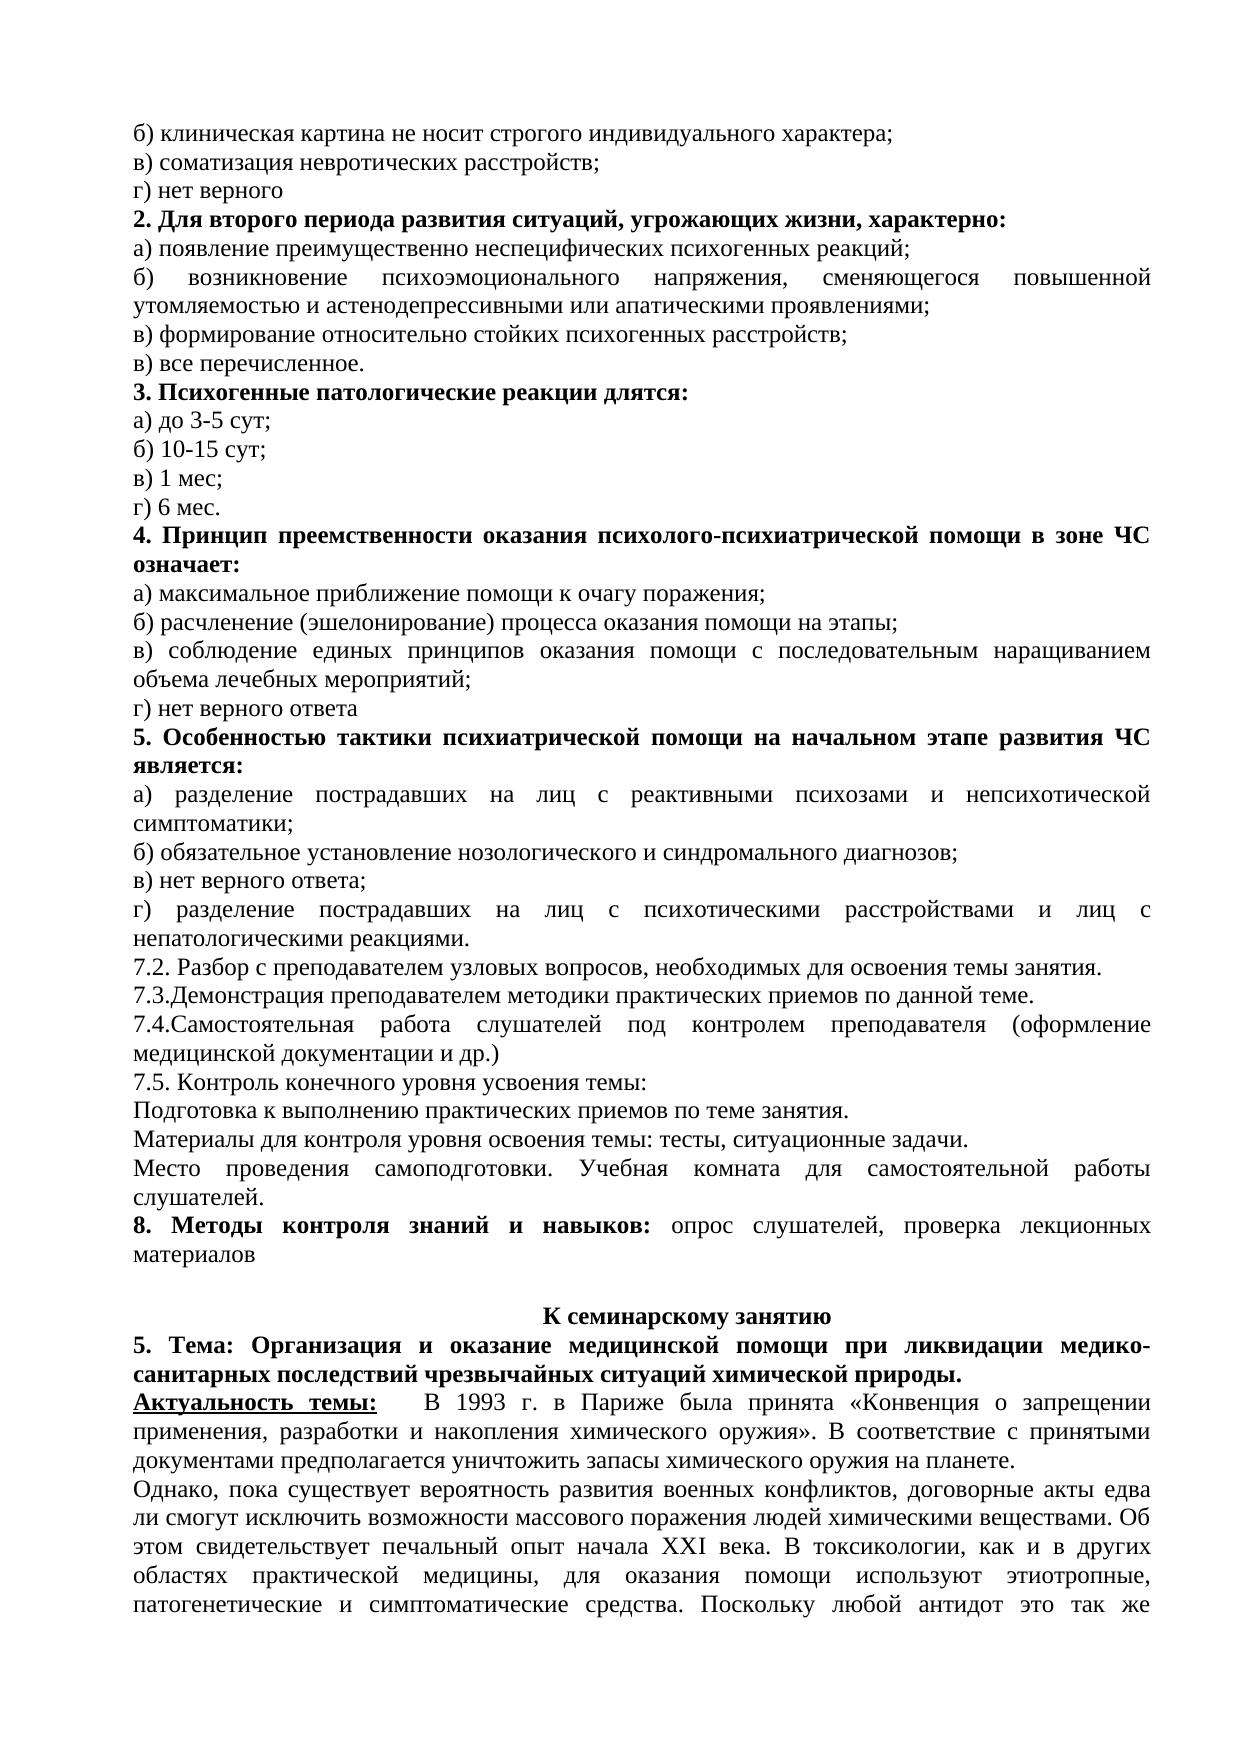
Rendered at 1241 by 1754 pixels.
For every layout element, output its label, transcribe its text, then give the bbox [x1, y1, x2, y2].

text б) обязательное установление нозологического и синдромального диагнозов; [133, 837, 1152, 866]
text в) нет верного ответа; [133, 866, 1152, 894]
text 7.2. Разбор с преподавателем узловых вопросов, необходимых для освоения темы занятия. [133, 952, 1152, 981]
text б) возникновение психоэмоционального напряжения, сменяющегося повышенной утомляемостью и астенодепрессивными или апатическими проявлениями; [133, 262, 1152, 319]
text 5. Особенностью тактики психиатрической помощи на начальном этапе развития ЧС является: [133, 722, 1152, 779]
text Подготовка к выполнению практических приемов по теме занятия. [133, 1096, 1152, 1124]
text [133, 1474, 1152, 1617]
text в) соматизация невротических расстройств; [133, 147, 1152, 176]
text 8. Методы контроля знаний и навыков: опрос слушателей, проверка лекционных материалов [133, 1211, 1152, 1268]
text 7.4.Самостоятельная работа слушателей под контролем преподавателя (оформление медицинской документации и др.) [133, 1009, 1152, 1067]
text а) разделение пострадавших на лиц с реактивными психозами и непсихотической симптоматики; [133, 779, 1152, 837]
text 7.3.Демонстрация преподавателем методики практических приемов по данной теме. [133, 981, 1152, 1009]
text в) 1 мес; [133, 463, 1152, 492]
list К семинарскому занятию [222, 1301, 1152, 1330]
text Место проведения самоподготовки. Учебная комната для самостоятельной работы слушателей. [133, 1153, 1152, 1211]
text в) соблюдение единых принципов оказания помощи с последовательным наращиванием объема лечебных мероприятий; [133, 636, 1152, 693]
text г) нет верного [133, 176, 1152, 204]
text а) до 3-5 сут; [133, 406, 1152, 434]
text г) нет верного ответа [133, 693, 1152, 722]
text а) появление преимущественно неспецифических психогенных реакций; [133, 233, 1152, 262]
text а) максимальное приближение помощи к очагу поражения; [133, 578, 1152, 607]
text 3. Психогенные патологические реакции длятся: [133, 377, 1152, 406]
text в) все перечисленное. [133, 348, 1152, 377]
text Материалы для контроля уровня освоения темы: тесты, ситуационные задачи. [133, 1124, 1152, 1153]
text б) расчленение (эшелонирование) процесса оказания помощи на этапы; [133, 607, 1152, 636]
text в) формирование относительно стойких психогенных расстройств; [133, 319, 1152, 348]
text 2. Для второго периода развития ситуаций, угрожающих жизни, характерно: [133, 204, 1152, 233]
text 4. Принцип преемственности оказания психолого-психиатрической помощи в зоне ЧС означает: [133, 521, 1152, 578]
text г) 6 мес. [133, 492, 1152, 521]
text б) 10-15 сут; [133, 434, 1152, 463]
text г) разделение пострадавших на лиц с психотическими расстройствами и лиц с непатологическими реакциями. [133, 894, 1152, 952]
text 7.5. Контроль конечного уровня усвоения темы: [133, 1067, 1152, 1096]
text б) клиническая картина не носит строгого индивидуального характера; [133, 118, 1152, 147]
text Актуальность темы: В . в Париже была принята «Конвенция о запрещении применения, разработки и накопления химического оружия». В соответствие с принятыми документами предполагается уничтожить запасы химического оружия на планете. [133, 1387, 1152, 1474]
text 5. Тема: Организация и оказание медицинской помощи при ликвидации медико-санитарных последствий чрезвычайных ситуаций химической природы. [133, 1330, 1152, 1387]
